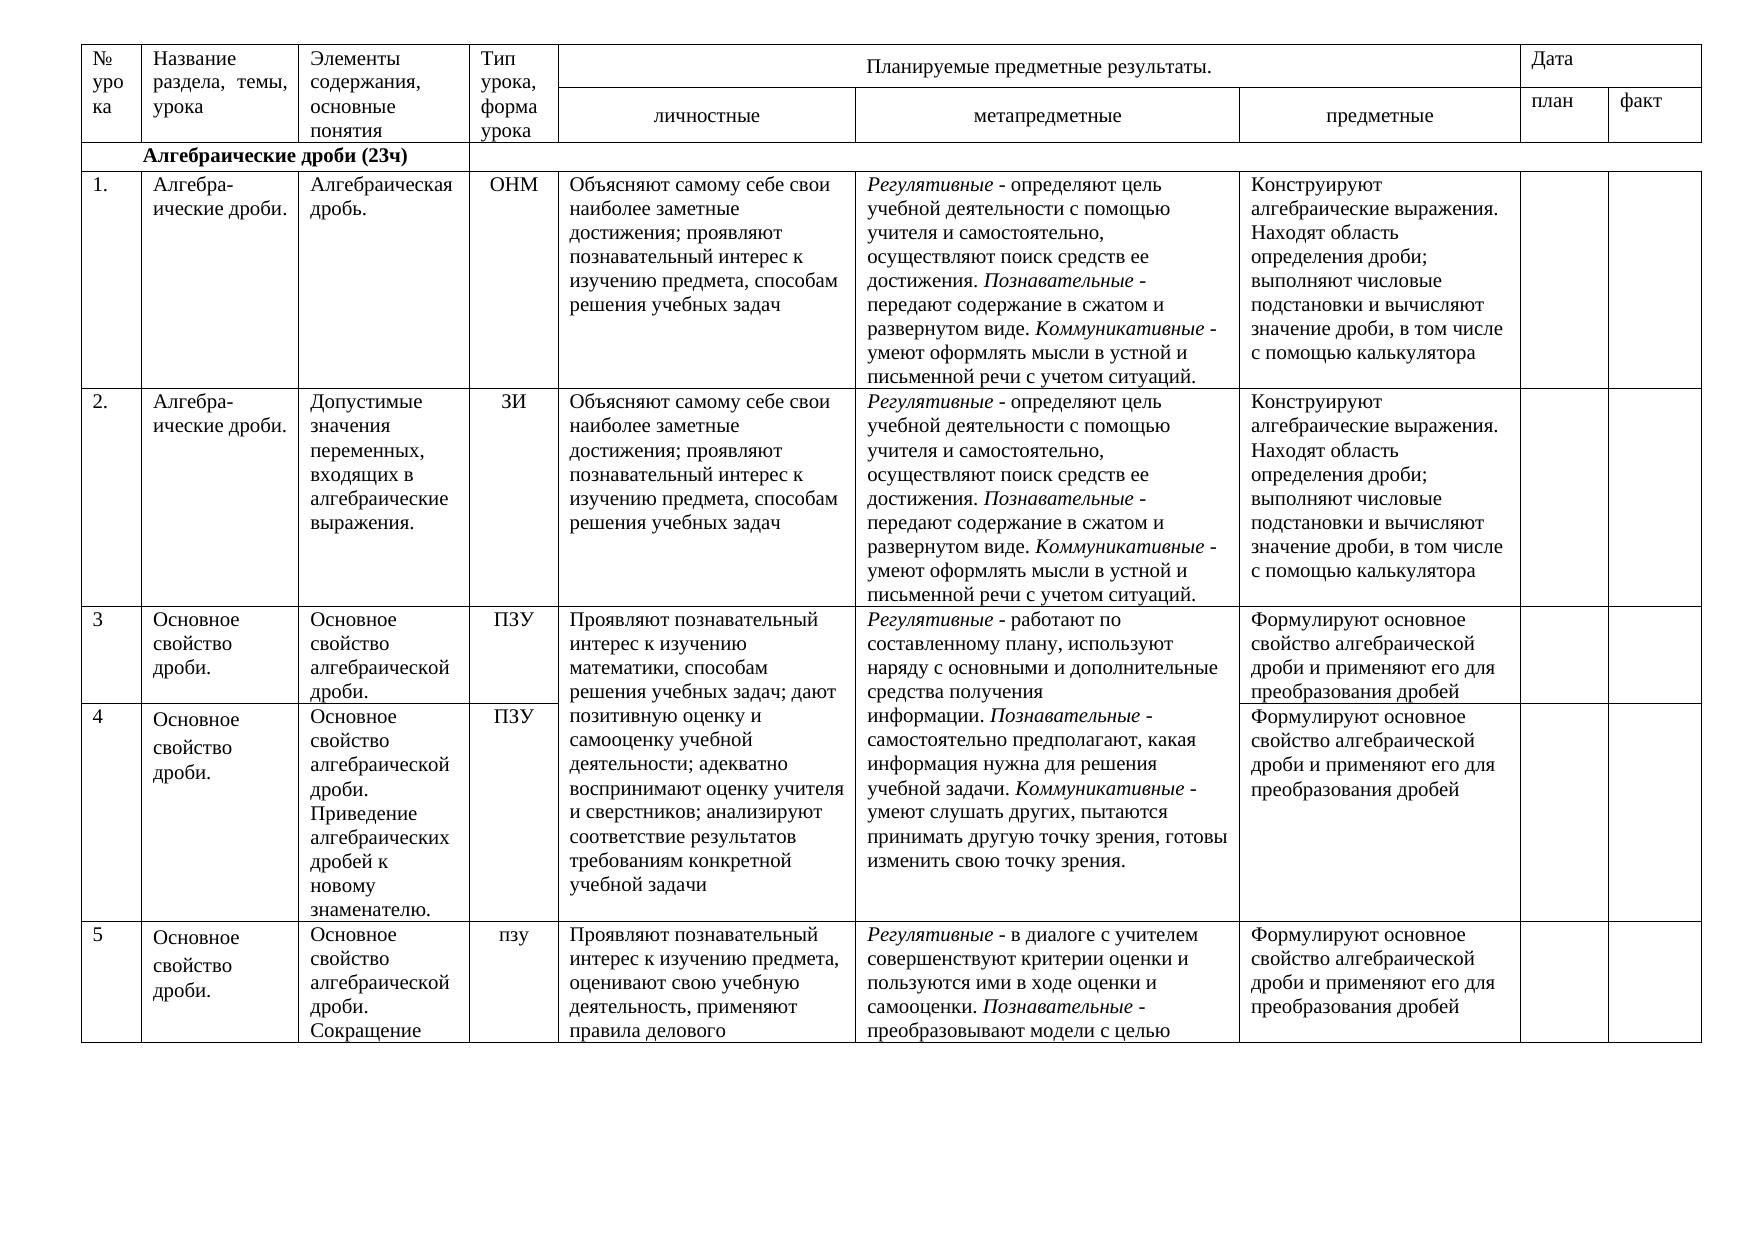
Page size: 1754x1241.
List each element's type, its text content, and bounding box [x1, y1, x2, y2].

table_header Тип урока, форма урока [470, 45, 558, 142]
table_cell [559, 922, 855, 1042]
table_cell Конструируют алгебраические выражения. Находят область определения дроби; выполняют числовые подстановки и вычисляют значение дроби, в том числе с помощью калькулятора [1240, 172, 1520, 388]
table_header Дата [1521, 45, 1701, 87]
table_cell [1521, 607, 1608, 703]
table_cell Формулируют основное свойство алгебраической дроби и применяют его для преобразования дробей [1240, 607, 1520, 703]
table_cell Регулятивные - работают по составленному плану, используют наряду с основными и дополнительные средства получения информации. Познавательные - самостоятельно предполагают, какая информация нужна для решения учебной задачи. Коммуникативные - умеют слушать других, пытаются принимать другую точку зрения, готовы изменить свою точку зрения. [856, 607, 1239, 921]
table_cell 4 [82, 704, 141, 921]
table_cell Алгебраические дроби. [142, 172, 298, 388]
table_header № урока [82, 45, 141, 142]
table_cell [1521, 389, 1608, 606]
table_cell Объясняют самому себе свои наиболее заметные достижения; проявляют познавательный интерес к изучению предмета, способам решения учебных задач [559, 389, 855, 606]
table_cell ОНМ [470, 172, 558, 388]
table_cell план [1521, 88, 1608, 142]
table_cell Алгебраические дроби (23ч) [82, 143, 469, 171]
table_cell ПЗУ [470, 704, 558, 921]
table_cell [1521, 172, 1608, 388]
table_header Название раздела, темы, урока [142, 45, 298, 142]
table_cell Допустимые значения переменных, входящих в алгебраические выражения. [299, 389, 469, 606]
table_cell пзу [470, 922, 558, 1042]
table_cell [1609, 922, 1701, 1042]
table_header Элементы содержания, основные понятия [299, 45, 469, 142]
table_cell 5 [82, 922, 141, 1042]
table_cell Конструируют алгебраические выражения. Находят область определения дроби; выполняют числовые подстановки и вычисляют значение дроби, в том числе с помощью калькулятора [1240, 389, 1520, 606]
table_cell Основное свойство алгебраической дроби. [299, 607, 469, 703]
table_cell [299, 922, 469, 1042]
table_cell ЗИ [470, 389, 558, 606]
table_cell Объясняют самому себе свои наиболее заметные достижения; проявляют познавательный интерес к изучению предмета, способам решения учебных задач [559, 172, 855, 388]
table_cell 1. [82, 172, 141, 388]
table_cell [1609, 389, 1701, 606]
table_cell 2. [82, 389, 141, 606]
table_cell [1521, 922, 1608, 1042]
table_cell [1240, 922, 1520, 1042]
table_cell личностные [559, 88, 855, 142]
table_cell факт [1609, 88, 1701, 142]
table_cell [1521, 704, 1608, 921]
table_cell 3 [82, 607, 141, 703]
table_cell Основное свойство дроби. [142, 704, 298, 921]
table_cell [1609, 704, 1701, 921]
table_cell [1609, 607, 1701, 703]
table_cell [1609, 172, 1701, 388]
table_cell Алгебраическая дробь. [299, 172, 469, 388]
table_cell Формулируют основное свойство алгебраической дроби и применяют его для преобразования дробей [1240, 704, 1520, 921]
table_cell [142, 922, 298, 1042]
table_cell Проявляют познавательный интерес к изучению математики, способам решения учебных задач; дают позитивную оценку и самооценку учебной деятельности; адекватно воспринимают оценку учителя и сверстников; анализируют соответствие результатов требованиям конкретной учебной задачи [559, 607, 855, 921]
table_cell Регулятивные - определяют цель учебной деятельности с помощью учителя и самостоятельно, осуществляют поиск средств ее достижения. Познавательные - передают содержание в сжатом и развернутом виде. Коммуникативные - умеют оформлять мысли в устной и письменной речи с учетом ситуаций. [856, 172, 1239, 388]
table_cell Основное свойство дроби. [142, 607, 298, 703]
table_cell Основное свойство алгебраической дроби. Приведение алгебраических дробей к новому знаменателю. [299, 704, 469, 921]
table_cell Алгебраические дроби. [142, 389, 298, 606]
table_header Планируемые предметные результаты. [559, 45, 1520, 87]
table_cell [856, 922, 1239, 1042]
table_cell метапредметные [856, 88, 1239, 142]
table_cell ПЗУ [470, 607, 558, 703]
table_cell Регулятивные - определяют цель учебной деятельности с помощью учителя и самостоятельно, осуществляют поиск средств ее достижения. Познавательные - передают содержание в сжатом и развернутом виде. Коммуникативные - умеют оформлять мысли в устной и письменной речи с учетом ситуаций. [856, 389, 1239, 606]
table_cell предметные [1240, 88, 1520, 142]
